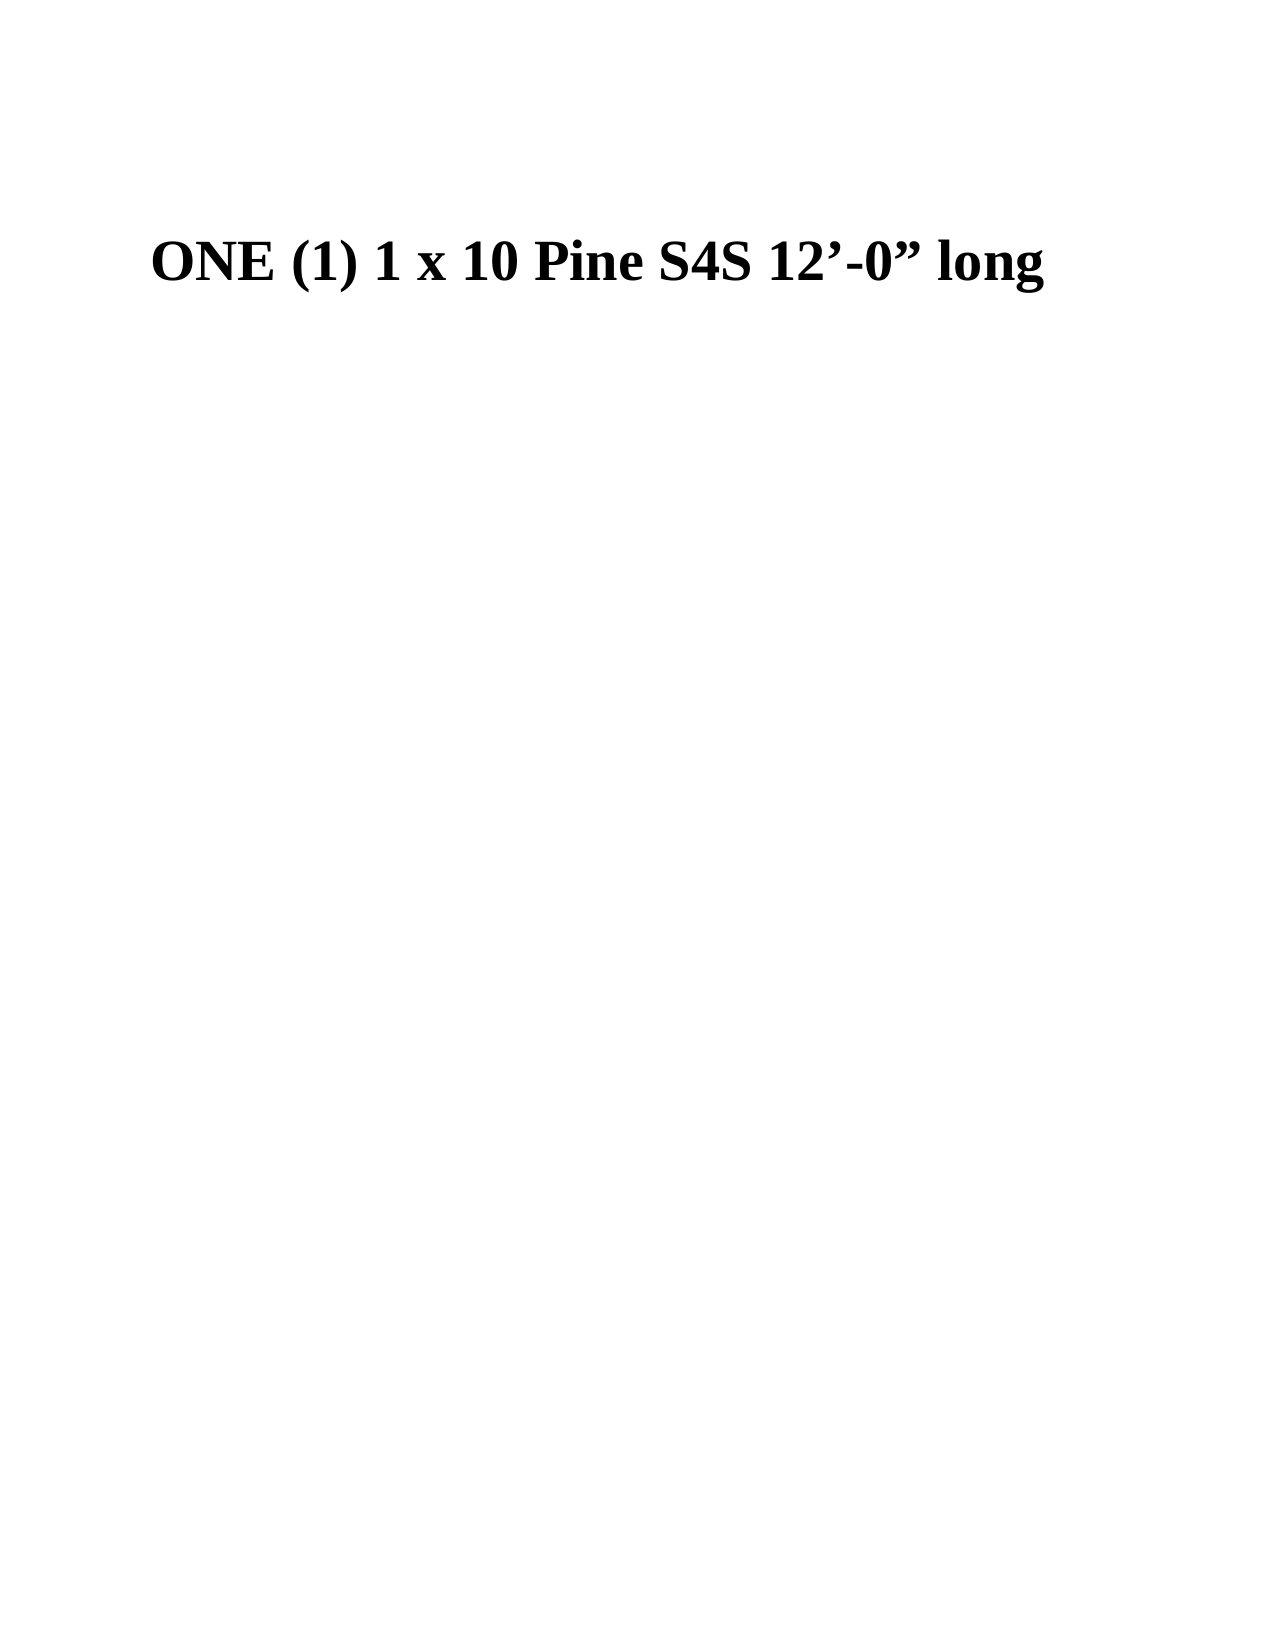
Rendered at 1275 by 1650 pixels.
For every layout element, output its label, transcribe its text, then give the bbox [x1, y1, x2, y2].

text ONE (1) 1 x 10 Pine S4S 12’-0” long [150, 226, 1125, 293]
